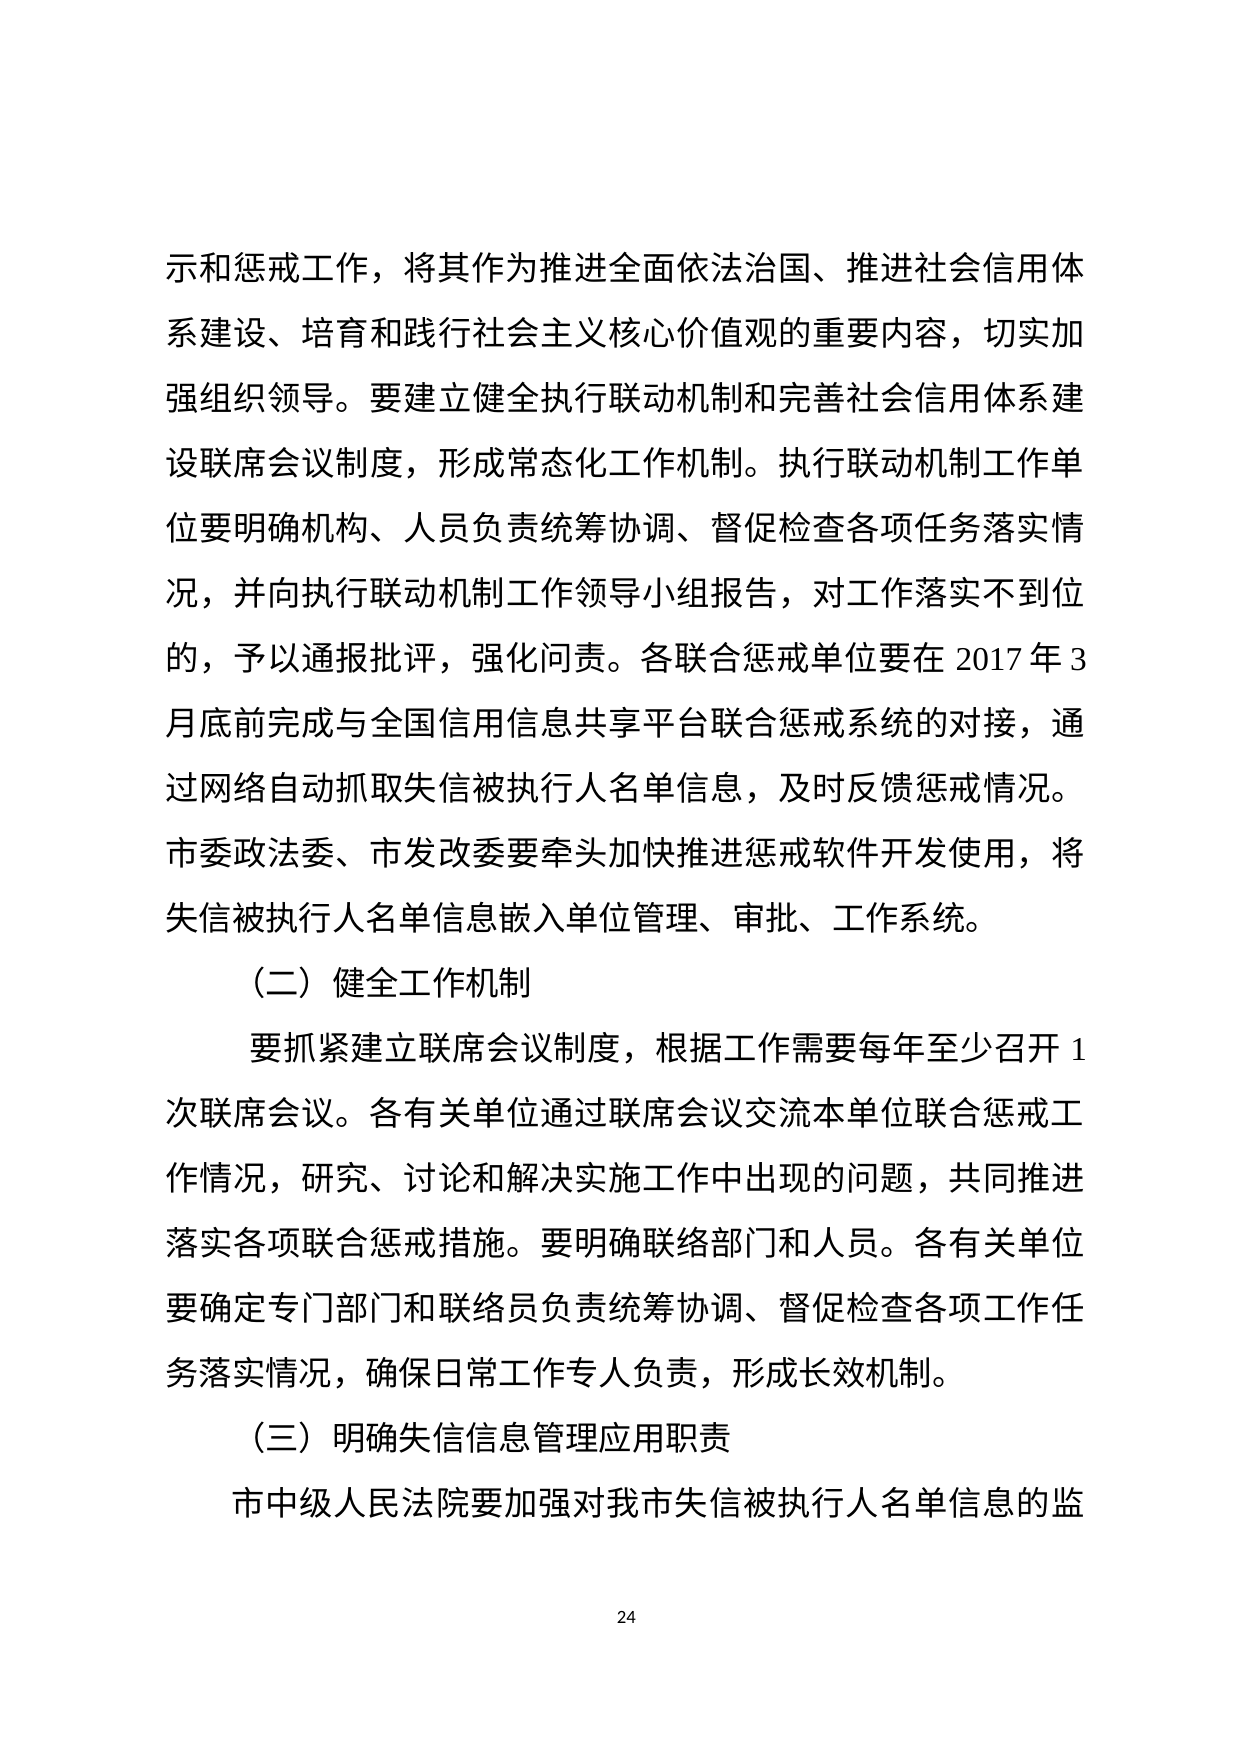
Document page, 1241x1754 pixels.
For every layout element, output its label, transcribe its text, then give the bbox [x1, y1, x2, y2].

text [165, 233, 1087, 948]
text 要抓紧建立联席会议制度，根据工作需要每年至少召开1次联席会议。各有关单位通过联席会议交流本单位联合惩戒工作情况，研究、讨论和解决实施工作中出现的问题，共同推进落实各项联合惩戒措施。要明确联络部门和人员。各有关单位要确定专门部门和联络员负责统筹协调、督促检查各项工作任务落实情况，确保日常工作专人负责，形成长效机制。 [165, 1013, 1087, 1403]
text （二）健全工作机制 [165, 948, 1087, 1013]
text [165, 1468, 1087, 1533]
text （三）明确失信信息管理应用职责 [165, 1403, 1087, 1468]
